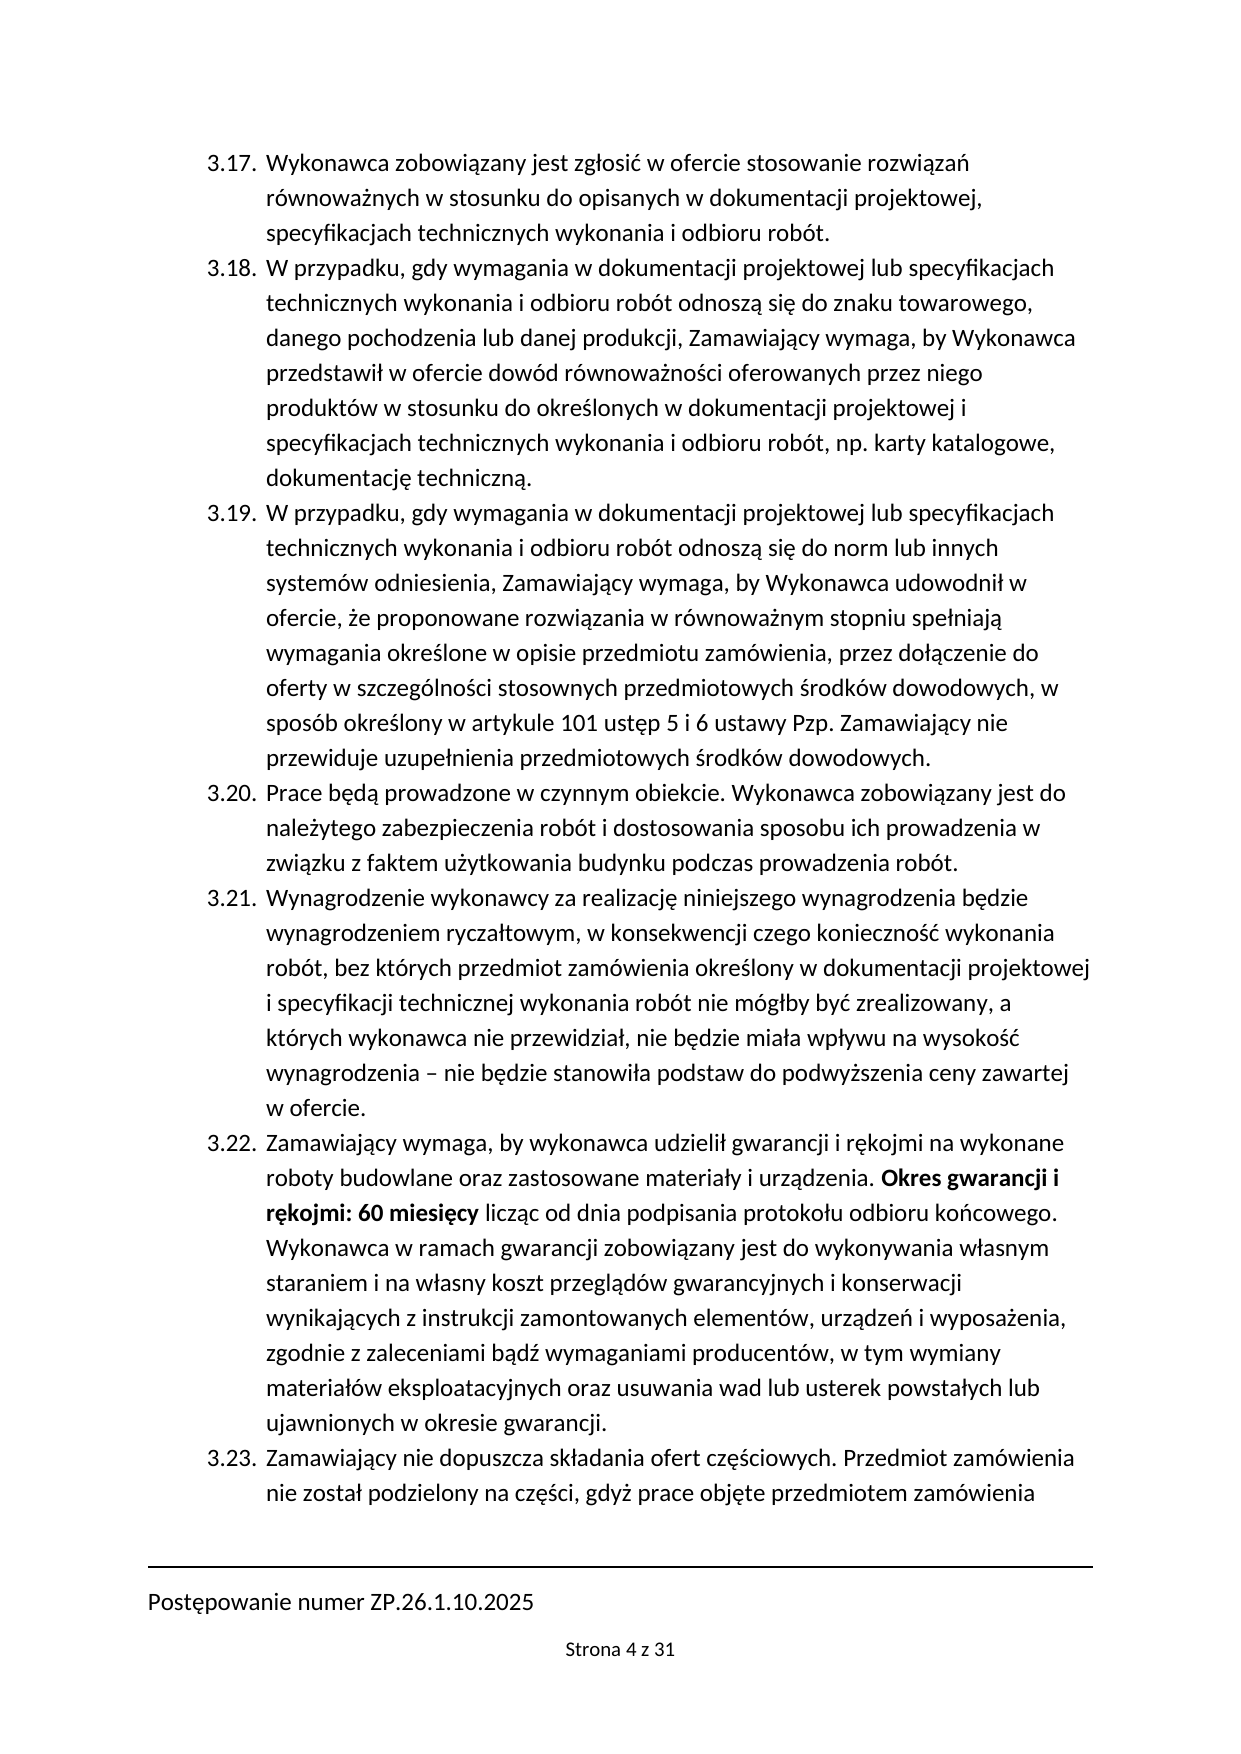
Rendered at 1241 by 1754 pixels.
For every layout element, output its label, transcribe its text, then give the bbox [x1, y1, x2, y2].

list Wykonawca zobowiązany jest zgłosić w ofercie stosowanie rozwiązań równoważnych w stosunku do opisanych w dokumentacji projektowej, specyfikacjach technicznych wykonania i odbioru robót. [207, 148, 1093, 248]
list Zamawiający wymaga, by wykonawca udzielił gwarancji i rękojmi na wykonane roboty budowlane oraz zastosowane materiały i urządzenia. Okres gwarancji i rękojmi: 60 miesięcy licząc od dnia podpisania protokołu odbioru końcowego. Wykonawca w ramach gwarancji zobowiązany jest do wykonywania własnym staraniem i na własny koszt przeglądów gwarancyjnych i konserwacji wynikających z instrukcji zamontowanych elementów, urządzeń i wyposażenia, zgodnie z zaleceniami bądź wymaganiami producentów, w tym wymiany materiałów eksploatacyjnych oraz usuwania wad lub usterek powstałych lub ujawnionych w okresie gwarancji. [207, 1128, 1093, 1438]
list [207, 1443, 1093, 1508]
list Prace będą prowadzone w czynnym obiekcie. Wykonawca zobowiązany jest do należytego zabezpieczenia robót i dostosowania sposobu ich prowadzenia w związku z faktem użytkowania budynku podczas prowadzenia robót. [207, 778, 1093, 878]
list W przypadku, gdy wymagania w dokumentacji projektowej lub specyfikacjach technicznych wykonania i odbioru robót odnoszą się do znaku towarowego, danego pochodzenia lub danej produkcji, Zamawiający wymaga, by Wykonawca przedstawił w ofercie dowód równoważności oferowanych przez niego produktów w stosunku do określonych w dokumentacji projektowej i specyfikacjach technicznych wykonania i odbioru robót, np. karty katalogowe, dokumentację techniczną. [207, 253, 1093, 493]
list Wynagrodzenie wykonawcy za realizację niniejszego wynagrodzenia będzie wynagrodzeniem ryczałtowym, w konsekwencji czego konieczność wykonania robót, bez których przedmiot zamówienia określony w dokumentacji projektowej i specyfikacji technicznej wykonania robót nie mógłby być zrealizowany, a których wykonawca nie przewidział, nie będzie miała wpływu na wysokość wynagrodzenia – nie będzie stanowiła podstaw do podwyższenia ceny zawartej w ofercie. [207, 883, 1093, 1123]
list W przypadku, gdy wymagania w dokumentacji projektowej lub specyfikacjach technicznych wykonania i odbioru robót odnoszą się do norm lub innych systemów odniesienia, Zamawiający wymaga, by Wykonawca udowodnił w ofercie, że proponowane rozwiązania w równoważnym stopniu spełniają wymagania określone w opisie przedmiotu zamówienia, przez dołączenie do oferty w szczególności stosownych przedmiotowych środków dowodowych, w sposób określony w artykule 101 ustęp 5 i 6 ustawy Pzp. Zamawiający nie przewiduje uzupełnienia przedmiotowych środków dowodowych. [207, 498, 1093, 773]
